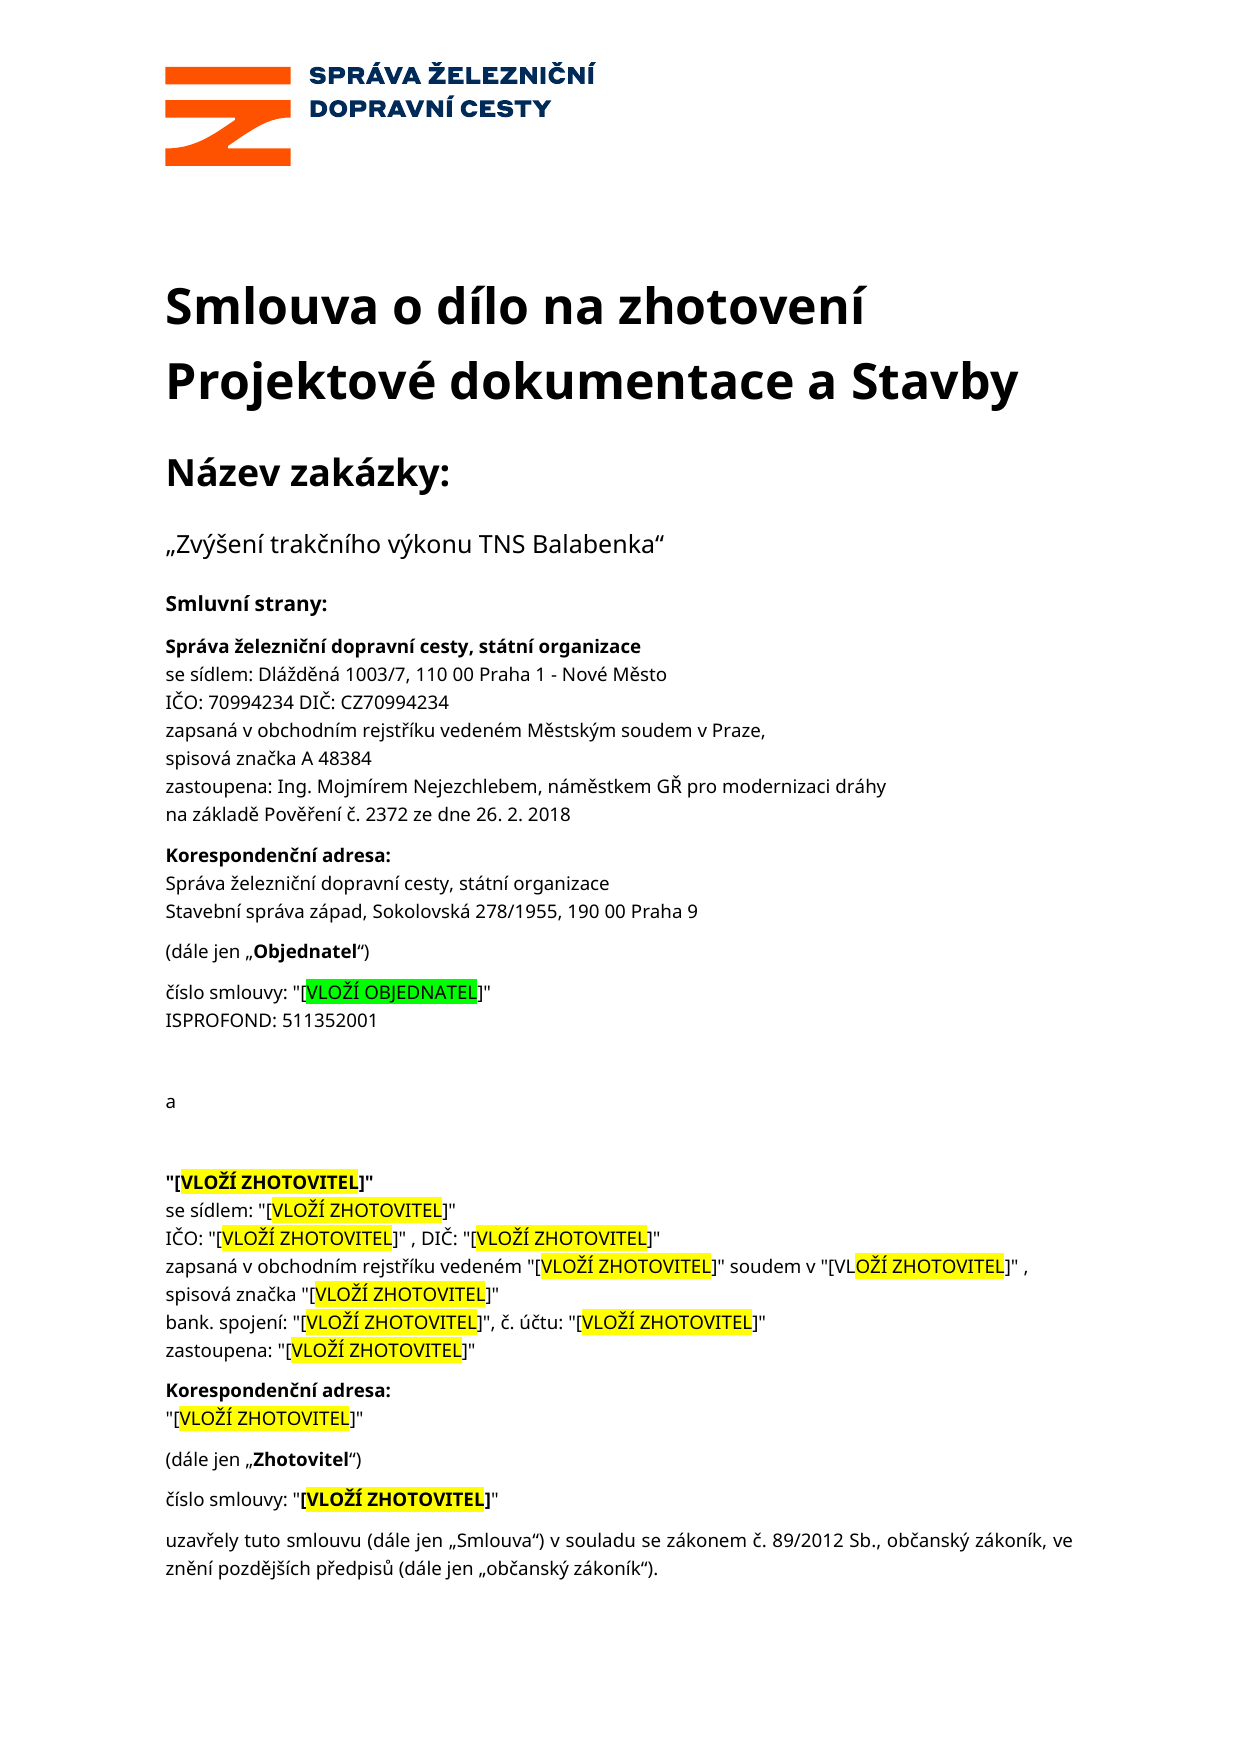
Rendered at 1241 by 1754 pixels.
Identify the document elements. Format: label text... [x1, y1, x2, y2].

text "[VLOŽÍ ZHOTOVITEL]" [349, 1406, 1075, 1431]
text se sídlem: Dlážděná 1003/7, 110 00 Praha 1 - Nové Město [165, 661, 1075, 687]
text zastoupena: Ing. Mojmírem Nejezchlebem, náměstkem GŘ pro modernizaci dráhy [165, 773, 1075, 799]
text spisová značka "[VLOŽÍ ZHOTOVITEL]" [165, 1281, 315, 1307]
text číslo smlouvy: "[VLOŽÍ OBJEDNATEL]" [165, 979, 306, 1004]
text Korespondenční adresa: [165, 842, 1075, 867]
text uzavřely tuto smlouvu (dále jen „Smlouva“) v souladu se zákonem č. 89/2012 Sb., občanský zákoník, ve znění pozdějších předpisů (dále jen „občanský zákoník“). [165, 1527, 1075, 1581]
text Smluvní strany: [165, 589, 1075, 618]
text Správa železniční dopravní cesty, státní organizace [165, 870, 1075, 895]
text "[VLOŽÍ ZHOTOVITEL]" [358, 1169, 1075, 1194]
text Smlouva o dílo na zhotovení Projektové dokumentace a Stavby [165, 271, 1075, 414]
text (dále jen „Zhotovitel“) [165, 1446, 1075, 1472]
text ISPROFOND: 511352001 [165, 1007, 1075, 1032]
text na základě Pověření č. 2372 ze dne 26. 2. 2018 [165, 801, 1075, 827]
text bank. spojení: "[VLOŽÍ ZHOTOVITEL]", č. účtu: "[VLOŽÍ ZHOTOVITEL]" [752, 1309, 1075, 1335]
text IČO: 70994234 DIČ: CZ70994234 [165, 689, 1075, 715]
text zastoupena: "[VLOŽÍ ZHOTOVITEL]" [462, 1337, 1075, 1363]
text Název zakázky: [165, 446, 1075, 497]
text Stavební správa západ, Sokolovská 278/1955, 190 00 Praha 9 [165, 898, 1075, 923]
text Korespondenční adresa: [165, 1378, 1075, 1403]
text se sídlem: "[VLOŽÍ ZHOTOVITEL]" [165, 1197, 272, 1223]
text (dále jen „Objednatel“) [165, 938, 1075, 964]
text zapsaná v obchodním rejstříku vedeném Městským soudem v Praze, [165, 717, 1075, 743]
text zastoupena: "[VLOŽÍ ZHOTOVITEL]" [165, 1337, 291, 1363]
text a [165, 1088, 1075, 1113]
text IČO: "[VLOŽÍ ZHOTOVITEL]" , DIČ: "[VLOŽÍ ZHOTOVITEL]" [647, 1225, 1075, 1251]
text se sídlem: "[VLOŽÍ ZHOTOVITEL]" [442, 1197, 1075, 1223]
text číslo smlouvy: "[VLOŽÍ OBJEDNATEL]" [477, 979, 1075, 1004]
text spisová značka A 48384 [165, 745, 1075, 771]
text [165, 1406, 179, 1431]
text číslo smlouvy: "[VLOŽÍ ZHOTOVITEL]" [165, 1487, 306, 1512]
text spisová značka "[VLOŽÍ ZHOTOVITEL]" [485, 1281, 1075, 1307]
text číslo smlouvy: "[VLOŽÍ ZHOTOVITEL]" [484, 1487, 1075, 1512]
text Správa železniční dopravní cesty, státní organizace [165, 633, 1075, 659]
text zapsaná v obchodním rejstříku vedeném "[VLOŽÍ ZHOTOVITEL]" soudem v "[VLOŽÍ ZHOTOVITEL]" , [165, 1253, 541, 1279]
